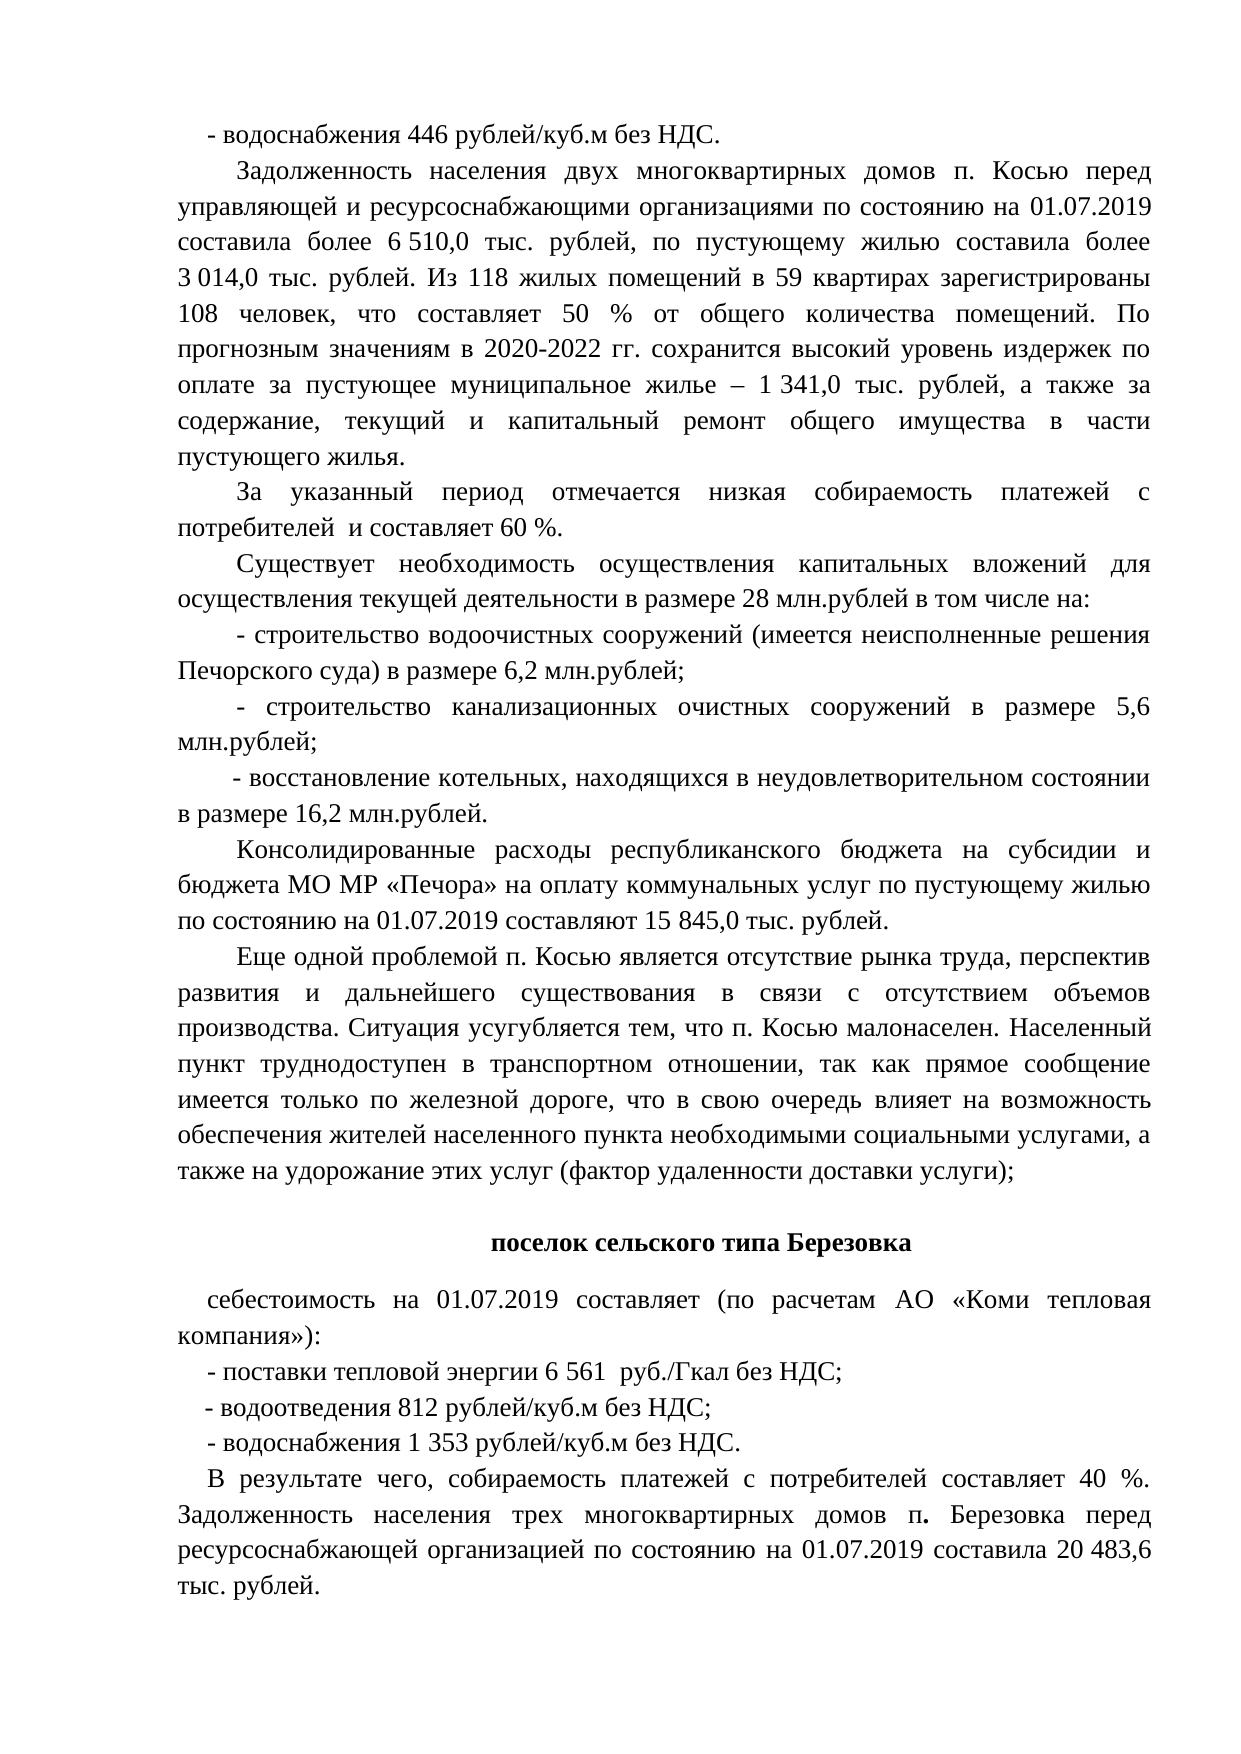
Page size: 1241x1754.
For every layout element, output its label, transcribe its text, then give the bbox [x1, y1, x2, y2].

text - строительство водоочистных сооружений (имеется неисполненные решения Печорского суда) в размере 6,2 млн.рублей; [177, 618, 1152, 685]
text - водоотведения 812 рублей/куб.м без НДС; [177, 1391, 1152, 1422]
text - строительство канализационных очистных сооружений в размере 5,6 млн.рублей; [177, 690, 1152, 757]
text Существует необходимость осуществления капитальных вложений для осуществления текущей деятельности в размере 28 млн.рублей в том числе на: [177, 547, 1152, 614]
text За указанный период отмечается низкая собираемость платежей с потребителей и составляет 60 %. [177, 475, 1152, 542]
text Задолженность населения двух многоквартирных домов п. Косью перед управляющей и ресурсоснабжающими организациями по состоянию на 01.07.2019 составила более 6 510,0 тыс. рублей, по пустующему жилью составила более 3 014,0 тыс. рублей. Из 118 жилых помещений в 59 квартирах зарегистрированы 108 человек, что составляет 50 % от общего количества помещений. По прогнозным значениям в 2020-2022 гг. сохранится высокий уровень издержек по оплате за пустующее муниципальное жилье – 1 341,0 тыс. рублей, а также за содержание, текущий и капитальный ремонт общего имущества в части пустующего жилья. [177, 154, 1152, 471]
text - водоснабжения 1 353 рублей/куб.м без НДС. [177, 1426, 1152, 1457]
text - поставки тепловой энергии 6 561 руб./Гкал без НДС; [177, 1355, 1152, 1386]
text - водоснабжения 446 рублей/куб.м без НДС. [177, 118, 1152, 149]
text В результате чего, собираемость платежей с потребителей составляет 40 %. Задолженность населения трех многоквартирных домов п. Березовка перед ресурсоснабжающей организацией по состоянию на 01.07.2019 составила 20 483,6 тыс. рублей. [177, 1462, 1152, 1600]
text Еще одной проблемой п. Косью является отсутствие рынка труда, перспектив развития и дальнейшего существования в связи с отсутствием объемов производства. Ситуация усугубляется тем, что п. Косью малонаселен. Населенный пункт труднодоступен в транспортном отношении, так как прямое сообщение имеется только по железной дороге, что в свою очередь влияет на возможность обеспечения жителей населенного пункта необходимыми социальными услугами, а также на удорожание этих услуг (фактор удаленности доставки услуги); [177, 940, 1152, 1185]
text себестоимость на 01.07.2019 составляет (по расчетам АО «Коми тепловая компания»): [177, 1283, 1152, 1350]
text - восстановление котельных, находящихся в неудовлетворительном состоянии в размере 16,2 млн.рублей. [177, 761, 1152, 828]
text поселок сельского типа Березовка [177, 1226, 1152, 1257]
text Консолидированные расходы республиканского бюджета на субсидии и бюджета МО МР «Печора» на оплату коммунальных услуг по пустующему жилью по состоянию на 01.07.2019 составляют 15 845,0 тыс. рублей. [177, 833, 1152, 935]
